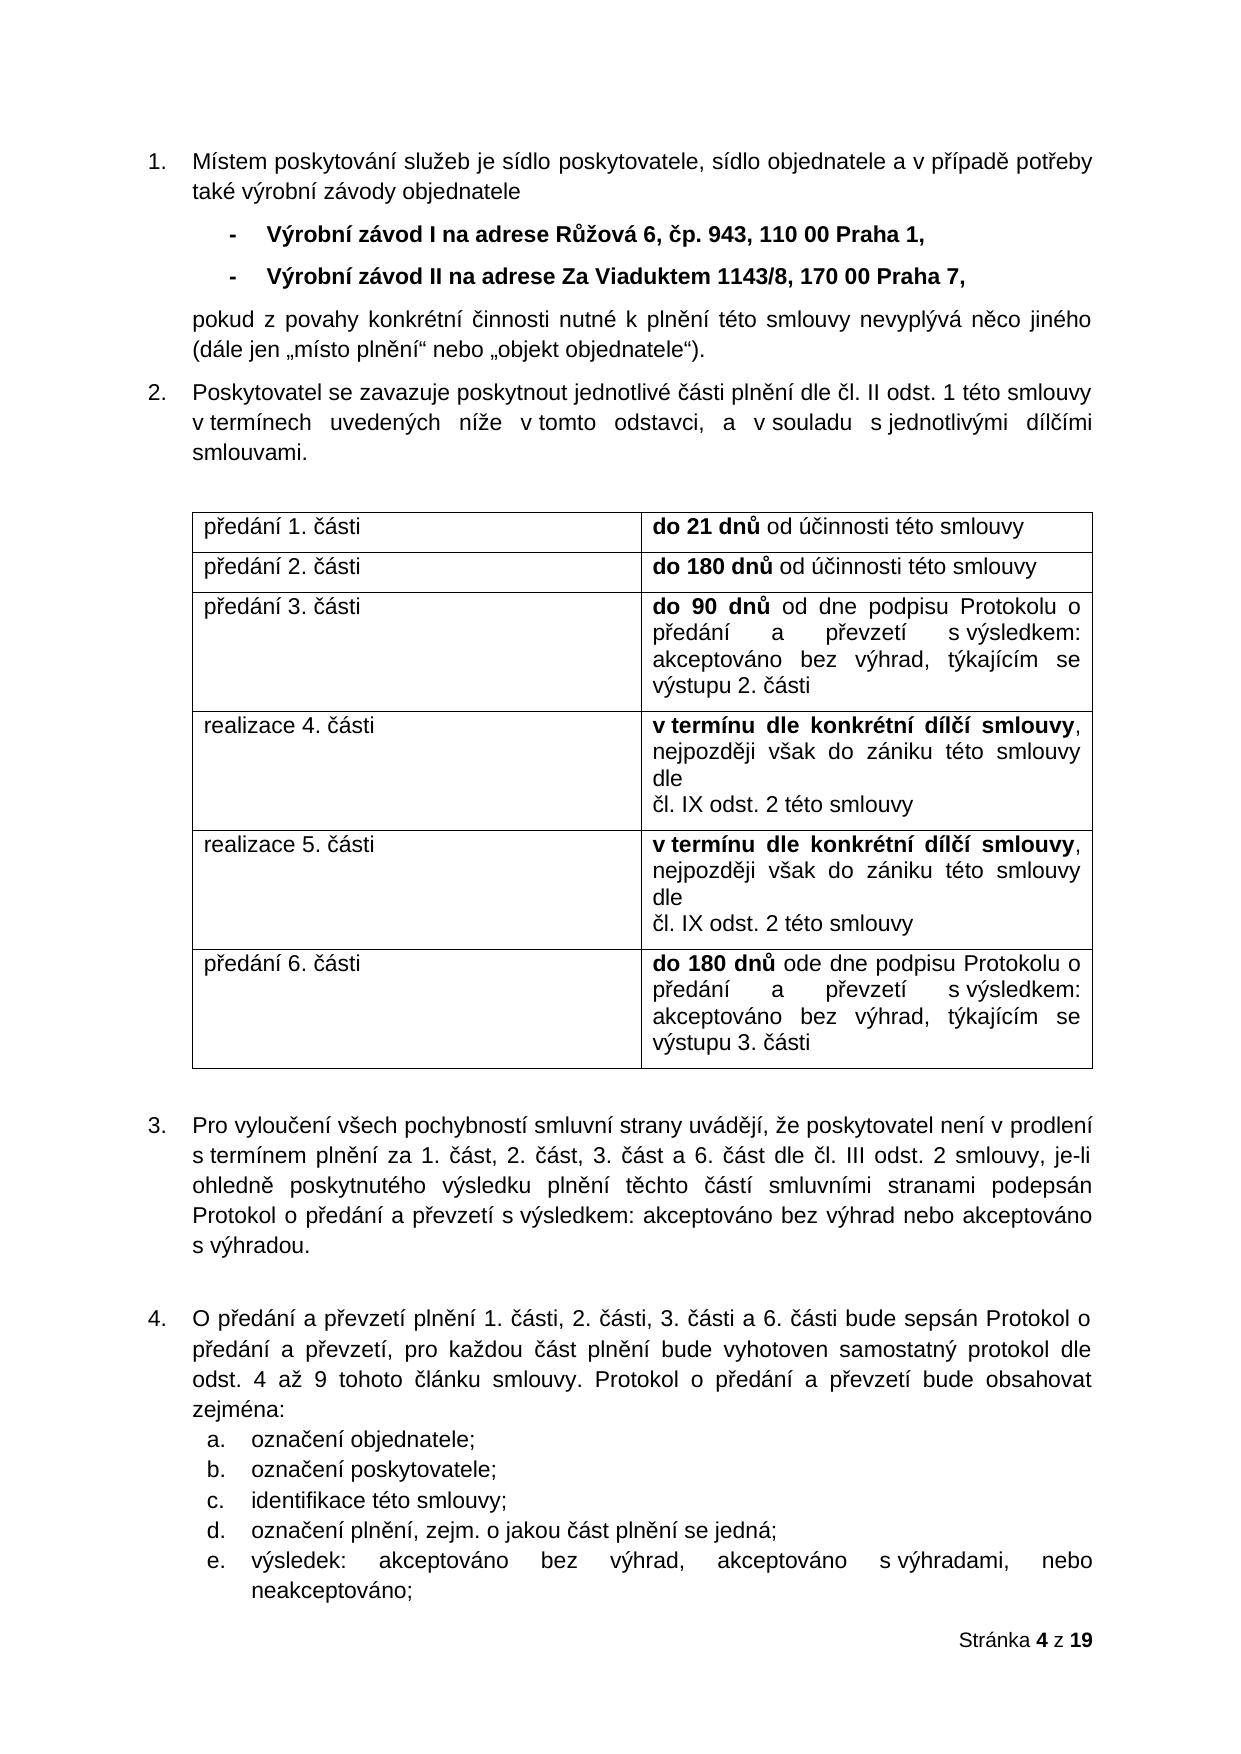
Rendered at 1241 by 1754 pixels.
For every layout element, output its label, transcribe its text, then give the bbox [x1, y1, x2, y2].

table_cell realizace 5. části [193, 831, 641, 949]
list Pro vyloučení všech pochybností smluvní strany uvádějí, že poskytovatel není v prodlení s termínem plnění za 1. část, 2. část, 3. část a 6. část dle čl. III odst. 2 smlouvy, je-li ohledně poskytnutého výsledku plnění těchto částí smluvními stranami podepsán Protokol o předání a převzetí s výsledkem: akceptováno bez výhrad nebo akceptováno s výhradou. [148, 1112, 1093, 1259]
list O předání a převzetí plnění 1. části, 2. části, 3. části a 6. části bude sepsán Protokol o předání a převzetí, pro každou část plnění bude vyhotoven samostatný protokol dle odst. 4 až 9 tohoto článku smlouvy. Protokol o předání a převzetí bude obsahovat zejména: [148, 1305, 1093, 1422]
table_cell předání 2. části [193, 553, 641, 592]
table_cell do 180 dnů ode dne podpisu Protokolu o předání a převzetí s výsledkem: akceptováno bez výhrad, týkajícím se výstupu 3. části [642, 950, 1092, 1068]
list Poskytovatel se zavazuje poskytnout jednotlivé části plnění dle čl. II odst. 1 této smlouvy v termínech uvedených níže v tomto odstavci, a v souladu s jednotlivými dílčími smlouvami. [148, 379, 1093, 466]
list Místem poskytování služeb je sídlo poskytovatele, sídlo objednatele a v případě potřeby také výrobní závody objednatele [148, 148, 1093, 204]
table_cell realizace 4. části [193, 712, 641, 830]
list Výrobní závod I na adrese Růžová 6, čp. 943, 110 00 Praha 1, [229, 221, 1093, 247]
table_header předání 1. části [193, 513, 641, 552]
table_cell předání 6. části [193, 950, 641, 1068]
list označení objednatele; [207, 1426, 1093, 1452]
list identifikace této smlouvy; [207, 1487, 1093, 1513]
list výsledek: akceptováno bez výhrad, akceptováno s výhradami, nebo neakceptováno; [207, 1547, 1093, 1603]
table_cell předání 3. části [193, 593, 641, 711]
table_cell do 90 dnů od dne podpisu Protokolu o předání a převzetí s výsledkem: akceptováno bez výhrad, týkajícím se výstupu 2. části [642, 593, 1092, 711]
text pokud z povahy konkrétní činnosti nutné k plnění této smlouvy nevyplývá něco jiného (dále jen „místo plnění“ nebo „objekt objednatele“). [192, 306, 1093, 362]
list Výrobní závod II na adrese Za Viaduktem 1143/8, 170 00 Praha 7, [229, 263, 1093, 289]
list označení poskytovatele; [207, 1456, 1093, 1483]
list označení plnění, zejm. o jakou část plnění se jedná; [207, 1517, 1093, 1543]
table_cell v termínu dle konkrétní dílčí smlouvy, nejpozději však do zániku této smlouvy dle čl. IX odst. 2 této smlouvy [642, 831, 1092, 949]
table_cell do 180 dnů od účinnosti této smlouvy [642, 553, 1092, 592]
table_cell v termínu dle konkrétní dílčí smlouvy, nejpozději však do zániku této smlouvy dle čl. IX odst. 2 této smlouvy [642, 712, 1092, 830]
table_header do 21 dnů od účinnosti této smlouvy [642, 513, 1092, 552]
